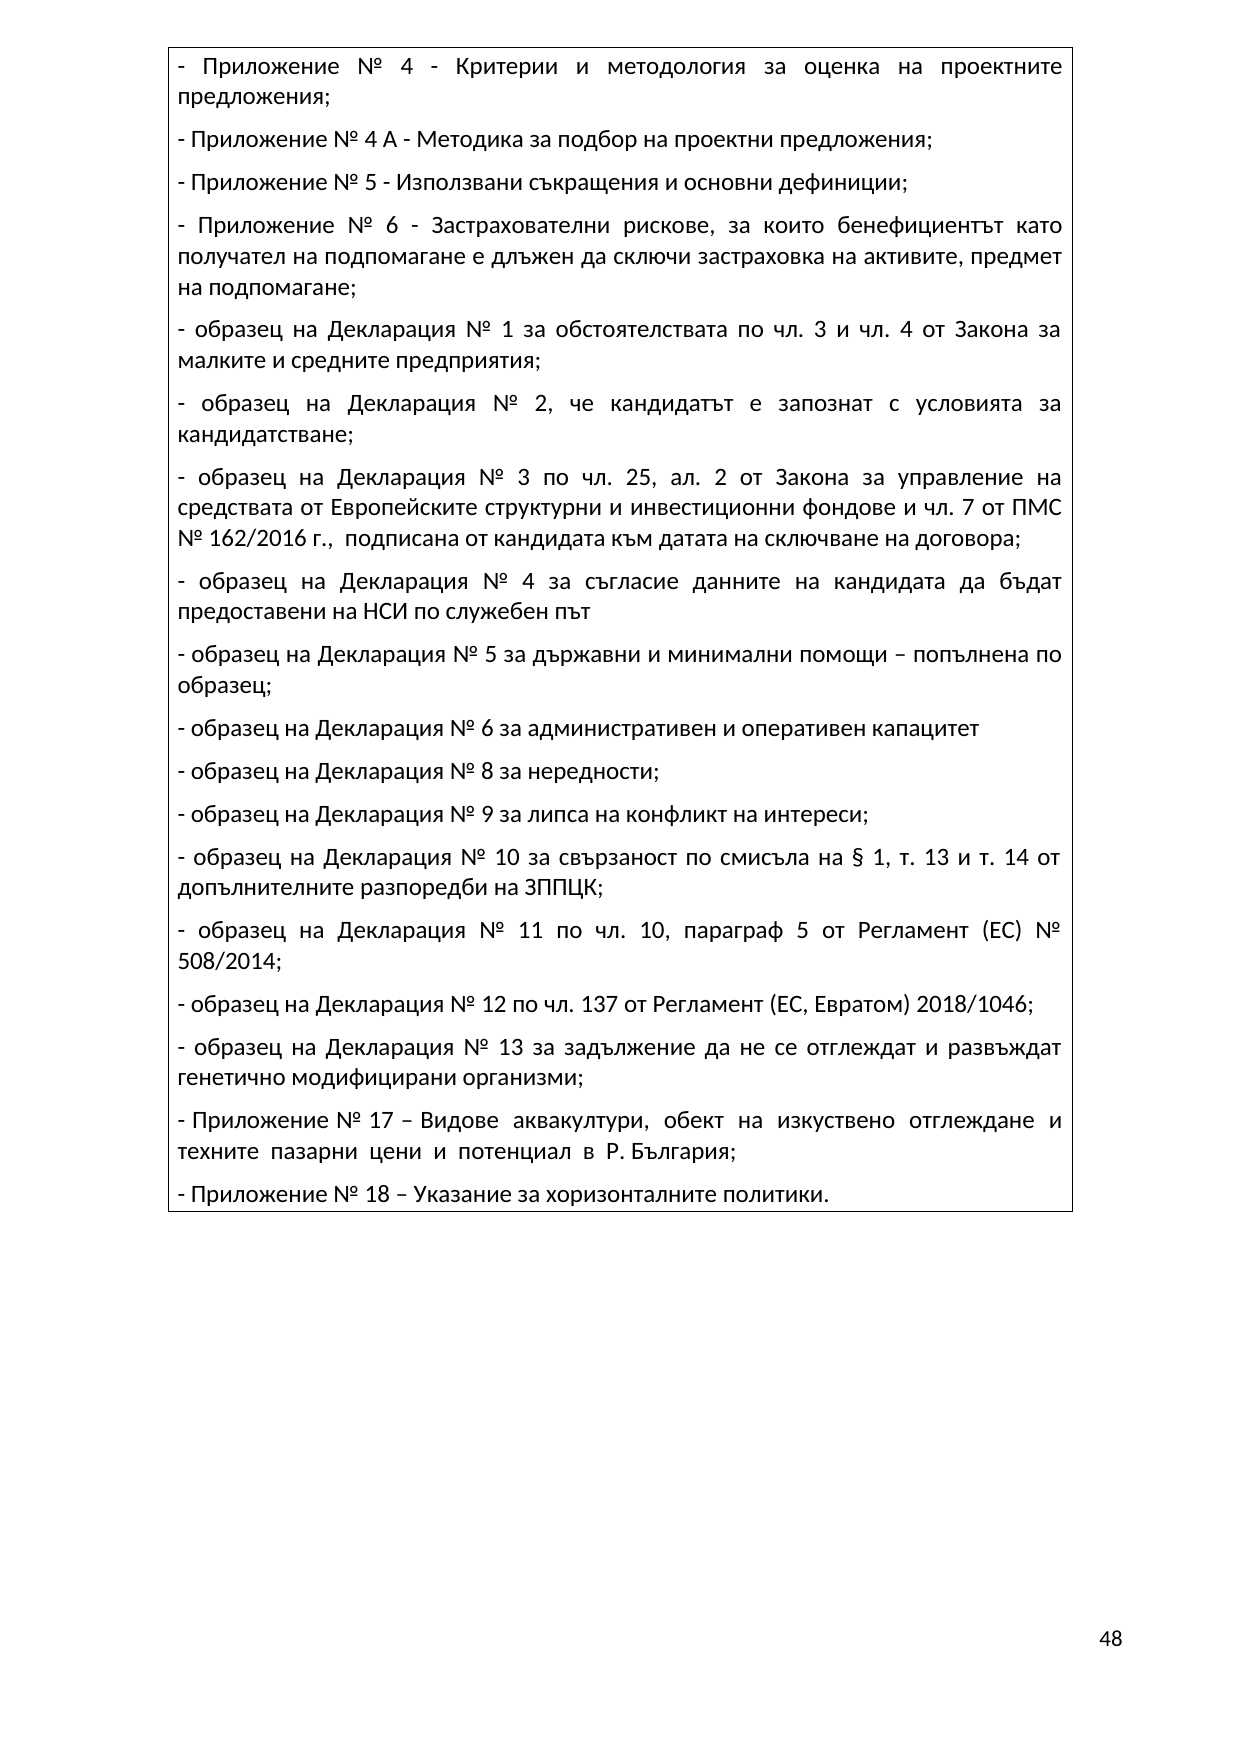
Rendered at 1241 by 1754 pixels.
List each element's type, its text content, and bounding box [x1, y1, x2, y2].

list - образец на Декларация № 10 за свързаност по смисъла на § 1, т. 13 и т. 14 от допълнителните разпоредби на ЗППЦК; [169, 838, 1072, 902]
list - Приложение № 18 – Указание за хоризонталните политики. [169, 1175, 1072, 1211]
list - образец на Декларация № 8 за нередности; [169, 752, 1072, 785]
list - образец на Декларация № 12 по чл. 137 от Регламент (ЕС, Евратом) 2018/1046; [169, 985, 1072, 1018]
list - образец на Декларация № 11 по чл. 10, параграф 5 от Регламент (ЕС) № 508/2014; [169, 911, 1072, 976]
list - Приложение № 17 – Видове аквакултури, обект на изкуствено отглеждане и техните пазарни цени и потенциал в Р. България; [169, 1101, 1072, 1166]
list - Приложение № 6 - Застрахователни рискове, за които бенефициентът като получател на подпомагане е длъжен да сключи застраховка на активите, предмет на подпомагане; [169, 206, 1072, 301]
list - образец на Декларация № 3 по чл. 25, ал. 2 от Закона за управление на средствата от Европейските структурни и инвестиционни фондове и чл. 7 от ПМС № 162/2016 г., подписана от кандидата към датата на сключване на договора; [169, 458, 1072, 552]
list - образец на Декларация № 1 за обстоятелствата по чл. 3 и чл. 4 от Закона за малките и средните предприятия; [169, 311, 1072, 375]
list - образец на Декларация № 9 за липса на конфликт на интереси; [169, 795, 1072, 828]
list - образец на Декларация № 13 за задължение да не се отглеждат и развъждат генетично модифицирани организми; [169, 1028, 1072, 1092]
list - Приложение № 4 - Критерии и методология за оценка на проектните предложения; [169, 48, 1072, 111]
list - образец на Декларация № 2, че кандидатът е запознат с условията за кандидатстване; [169, 384, 1072, 448]
list - образец на Декларация № 5 за държавни и минимални помощи – попълнена по образец; [169, 635, 1072, 699]
list - образец на Декларация № 6 за административен и оперативен капацитет [169, 709, 1072, 742]
list - Приложение № 4 А - Методика за подбор на проектни предложения; [169, 120, 1072, 154]
list - Приложение № 5 - Използвани съкращения и основни дефиниции; [169, 163, 1072, 197]
list - образец на Декларация № 4 за съгласие данните на кандидата да бъдат предоставени на НСИ по служебен път [169, 562, 1072, 626]
